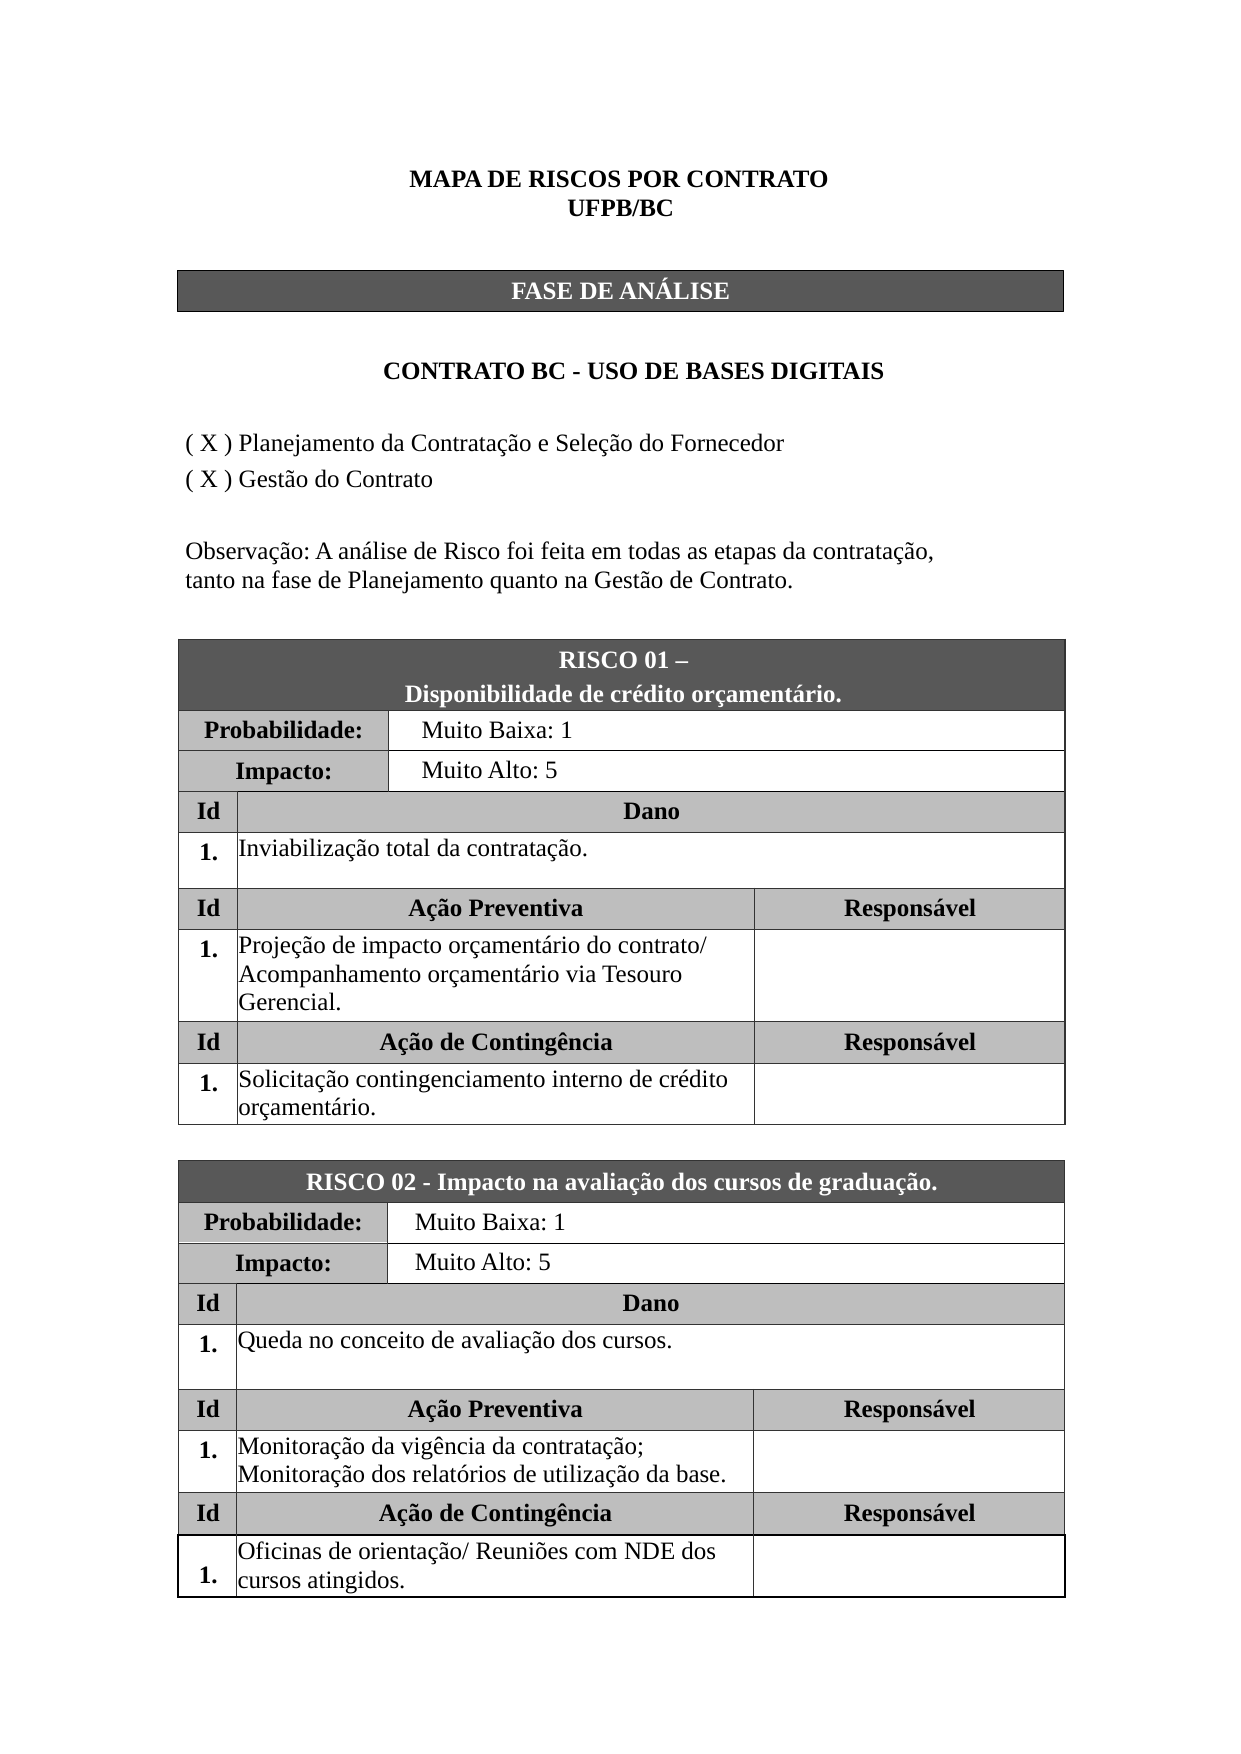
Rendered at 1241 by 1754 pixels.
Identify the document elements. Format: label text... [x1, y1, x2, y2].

table_cell Monitoração da vigência da contratação; Monitoração dos relatórios de utilização da base. [237, 1431, 753, 1492]
table_cell Id [179, 1493, 236, 1534]
table_cell Projeção de impacto orçamentário do contrato/ Acompanhamento orçamentário via Tesouro Gerencial. [238, 930, 754, 1021]
table_cell 1. [179, 1064, 237, 1124]
table_cell Solicitação contingenciamento interno de crédito orçamentário. [238, 1064, 754, 1124]
table_cell Dano [238, 792, 1064, 832]
table_cell Id [179, 1284, 236, 1324]
table_cell Responsável [755, 1022, 1064, 1063]
text ( X ) Gestão do Contrato [185, 464, 1082, 493]
table_cell Impacto: [179, 1244, 387, 1283]
table_cell [755, 930, 1064, 1021]
table_cell Probabilidade: [179, 711, 388, 750]
table_header RISCO 01 – Disponibilidade de crédito orçamentário. [179, 640, 1064, 710]
table_cell Id [179, 792, 237, 832]
table_cell Responsável [754, 1493, 1064, 1534]
table_cell Inviabilização total da contratação. [238, 833, 1064, 888]
table_header RISCO 02 - Impacto na avaliação dos cursos de graduação. [179, 1161, 1064, 1202]
table_cell Id [179, 1022, 237, 1063]
text MAPA DE RISCOS POR CONTRATO [314, 164, 923, 193]
table_cell [754, 1431, 1064, 1492]
table_cell Ação de Contingência [238, 1022, 754, 1063]
table_cell 1. [179, 1431, 236, 1492]
table_cell 1. [179, 930, 237, 1021]
table_cell Ação Preventiva [237, 1390, 753, 1430]
table_cell Responsável [755, 889, 1064, 929]
table_cell Responsável [754, 1390, 1064, 1430]
table_cell Impacto: [179, 751, 388, 791]
table_cell Muito Alto: 5 [388, 1244, 1064, 1283]
text Observação: A análise de Risco foi feita em todas as etapas da contratação, tanto na fase de Planejamento quanto na Gestão de Contrato. [185, 536, 972, 593]
table_cell Muito Alto: 5 [389, 751, 1064, 791]
table_cell [754, 1536, 1064, 1596]
table_cell [755, 1064, 1064, 1124]
text CONTRATO BC - USO DE BASES DIGITAIS [185, 356, 1082, 385]
table_cell Dano [237, 1284, 1064, 1324]
table_cell Oficinas de orientação/ Reuniões com NDE dos cursos atingidos. [237, 1536, 753, 1596]
table_cell Muito Baixa: 1 [389, 711, 1064, 750]
text UFPB/BC [317, 193, 923, 222]
table_cell Id [179, 1390, 236, 1430]
table_cell Ação Preventiva [238, 889, 754, 929]
table_cell Ação de Contingência [237, 1493, 753, 1534]
table_cell Id [179, 889, 237, 929]
table_cell 1. [179, 833, 237, 888]
table_cell Muito Baixa: 1 [388, 1203, 1064, 1242]
table_cell Queda no conceito de avaliação dos cursos. [237, 1325, 1064, 1389]
text ( X ) Planejamento da Contratação e Seleção do Fornecedor [185, 428, 1082, 457]
table_cell 1. [179, 1536, 236, 1596]
table_cell 1. [179, 1325, 236, 1389]
table_cell Probabilidade: [179, 1203, 387, 1242]
